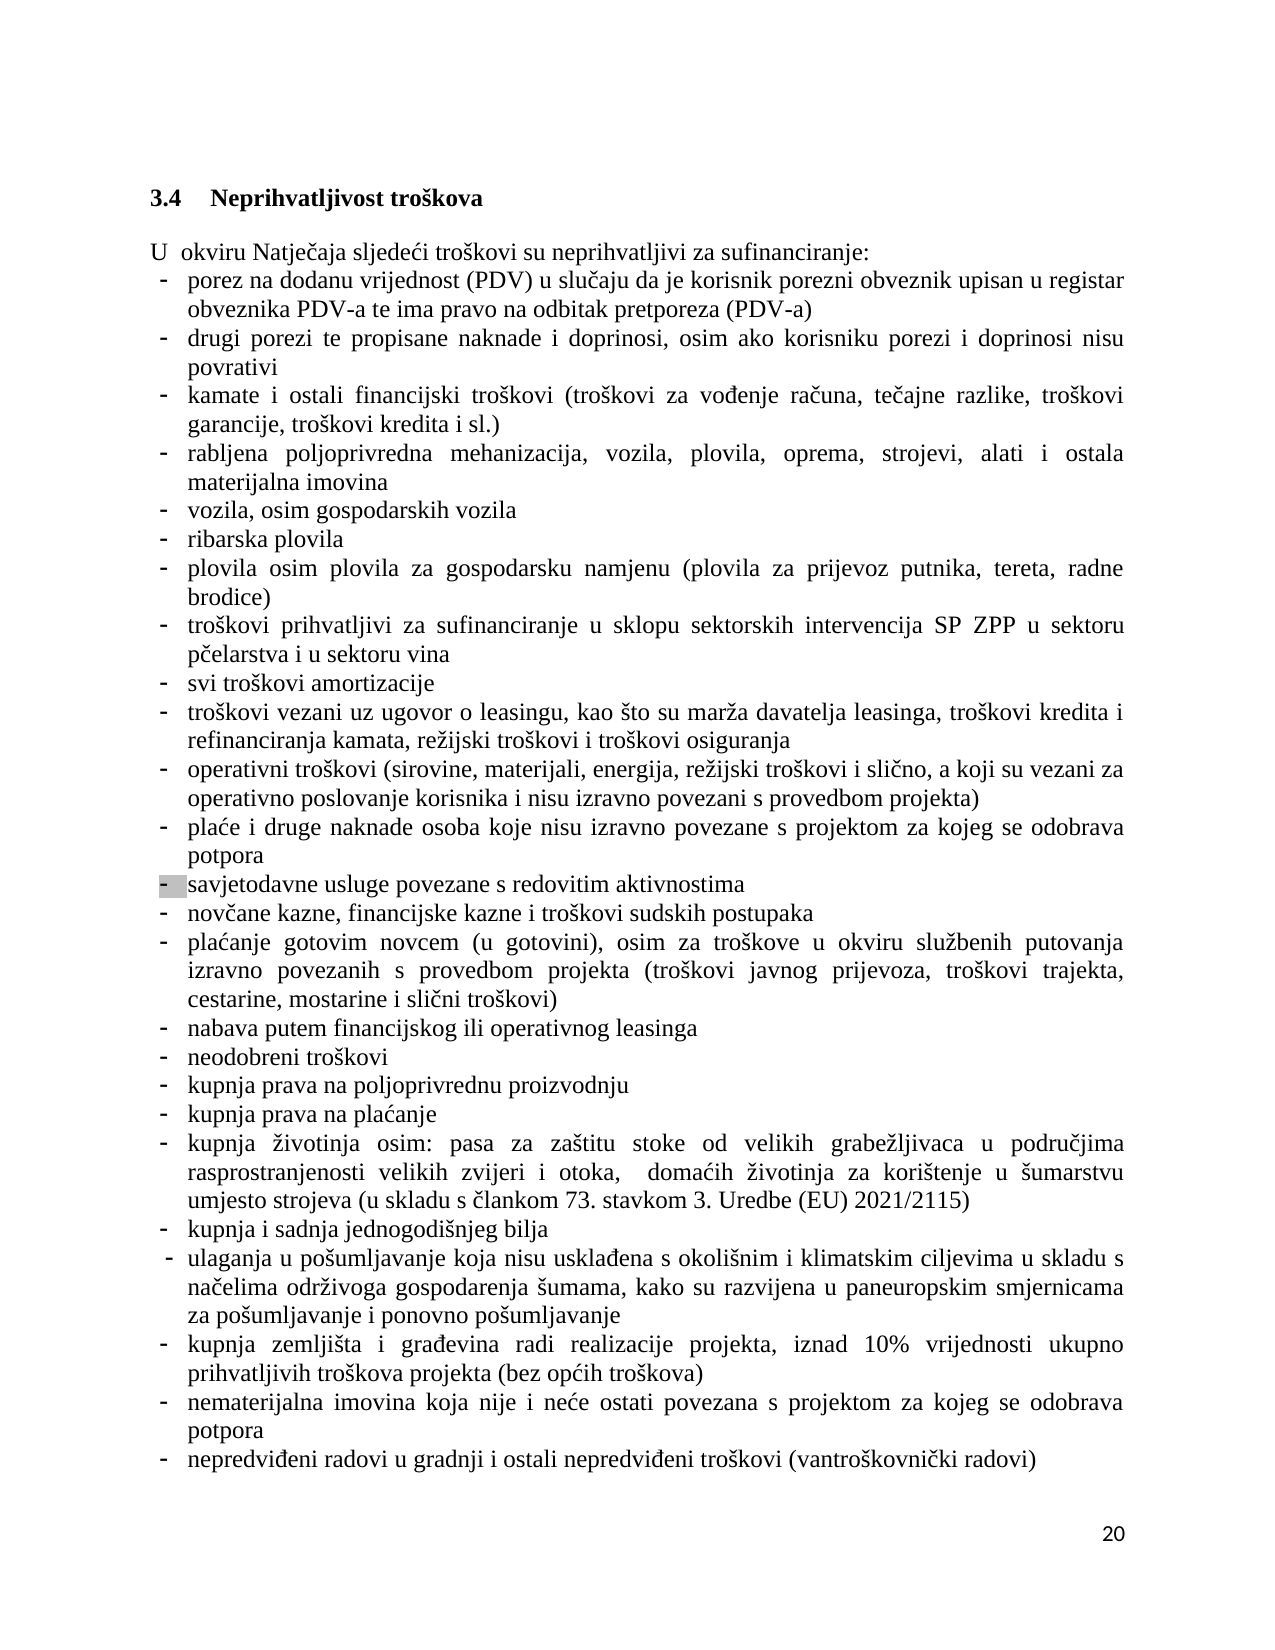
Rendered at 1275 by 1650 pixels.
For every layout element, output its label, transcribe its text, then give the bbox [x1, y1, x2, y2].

list kupnja prava na plaćanje [159, 1099, 1125, 1128]
list porez na dodanu vrijednost (PDV) u slučaju da je korisnik porezni obveznik upisan u registar obveznika PDV-a te ima pravo na odbitak pretporeza (PDV-a) [159, 265, 1125, 323]
list vozila, osim gospodarskih vozila [159, 495, 1125, 524]
list nabava putem financijskog ili operativnog leasinga [159, 1013, 1125, 1042]
list kupnja i sadnja jednogodišnjeg bilja [159, 1214, 1125, 1243]
list nematerijalna imovina koja nije i neće ostati povezana s projektom za kojeg se odobrava potpora [159, 1387, 1125, 1444]
list rabljena poljoprivredna mehanizacija, vozila, plovila, oprema, strojevi, alati i ostala materijalna imovina [159, 438, 1125, 495]
list plaćanje gotovim novcem (u gotovini), osim za troškove u okviru službenih putovanja izravno povezanih s provedbom projekta (troškovi javnog prijevoza, troškovi trajekta, cestarine, mostarine i slični troškovi) [159, 927, 1125, 1013]
list ulaganja u pošumljavanje koja nisu usklađena s okolišnim i klimatskim ciljevima u skladu s načelima održivoga gospodarenja šumama, kako su razvijena u paneuropskim smjernicama za pošumljavanje i ponovno pošumljavanje [165, 1243, 1125, 1329]
list neodobreni troškovi [159, 1042, 1125, 1070]
list nepredviđeni radovi u gradnji i ostali nepredviđeni troškovi (vantroškovnički radovi) [159, 1444, 1125, 1473]
list drugi porezi te propisane naknade i doprinosi, osim ako korisniku porezi i doprinosi nisu povrativi [159, 323, 1125, 380]
list kupnja prava na poljoprivrednu proizvodnju [159, 1070, 1125, 1099]
list savjetodavne usluge povezane s redovitim aktivnostima [159, 869, 1125, 898]
list plovila osim plovila za gospodarsku namjenu (plovila za prijevoz putnika, tereta, radne brodice) [159, 553, 1125, 610]
list kupnja životinja osim: pasa za zaštitu stoke od velikih grabežljivaca u područjima rasprostranjenosti velikih zvijeri i otoka, domaćih životinja za korištenje u šumarstvu umjesto strojeva (u skladu s člankom 73. stavkom 3. Uredbe (EU) 2021/2115) [159, 1128, 1125, 1214]
list kupnja zemljišta i građevina radi realizacije projekta, iznad 10% vrijednosti ukupno prihvatljivih troškova projekta (bez općih troškova) [159, 1329, 1125, 1387]
text U okviru Natječaja sljedeći troškovi su neprihvatljivi za sufinanciranje: [150, 237, 1125, 265]
list novčane kazne, financijske kazne i troškovi sudskih postupaka [159, 898, 1125, 927]
list troškovi prihvatljivi za sufinanciranje u sklopu sektorskih intervencija SP ZPP u sektoru pčelarstva i u sektoru vina [159, 610, 1125, 668]
list operativni troškovi (sirovine, materijali, energija, režijski troškovi i slično, a koji su vezani za operativno poslovanje korisnika i nisu izravno povezani s provedbom projekta) [159, 754, 1125, 812]
list ribarska plovila [159, 524, 1125, 553]
list svi troškovi amortizacije [159, 668, 1125, 697]
list troškovi vezani uz ugovor o leasingu, kao što su marža davatelja leasinga, troškovi kredita i refinanciranja kamata, režijski troškovi i troškovi osiguranja [159, 697, 1125, 754]
list kamate i ostali financijski troškovi (troškovi za vođenje računa, tečajne razlike, troškovi garancije, troškovi kredita i sl.) [159, 380, 1125, 438]
list plaće i druge naknade osoba koje nisu izravno povezane s projektom za kojeg se odobrava potpora [159, 812, 1125, 869]
subtitle Neprihvatljivost troškova [150, 183, 1125, 212]
